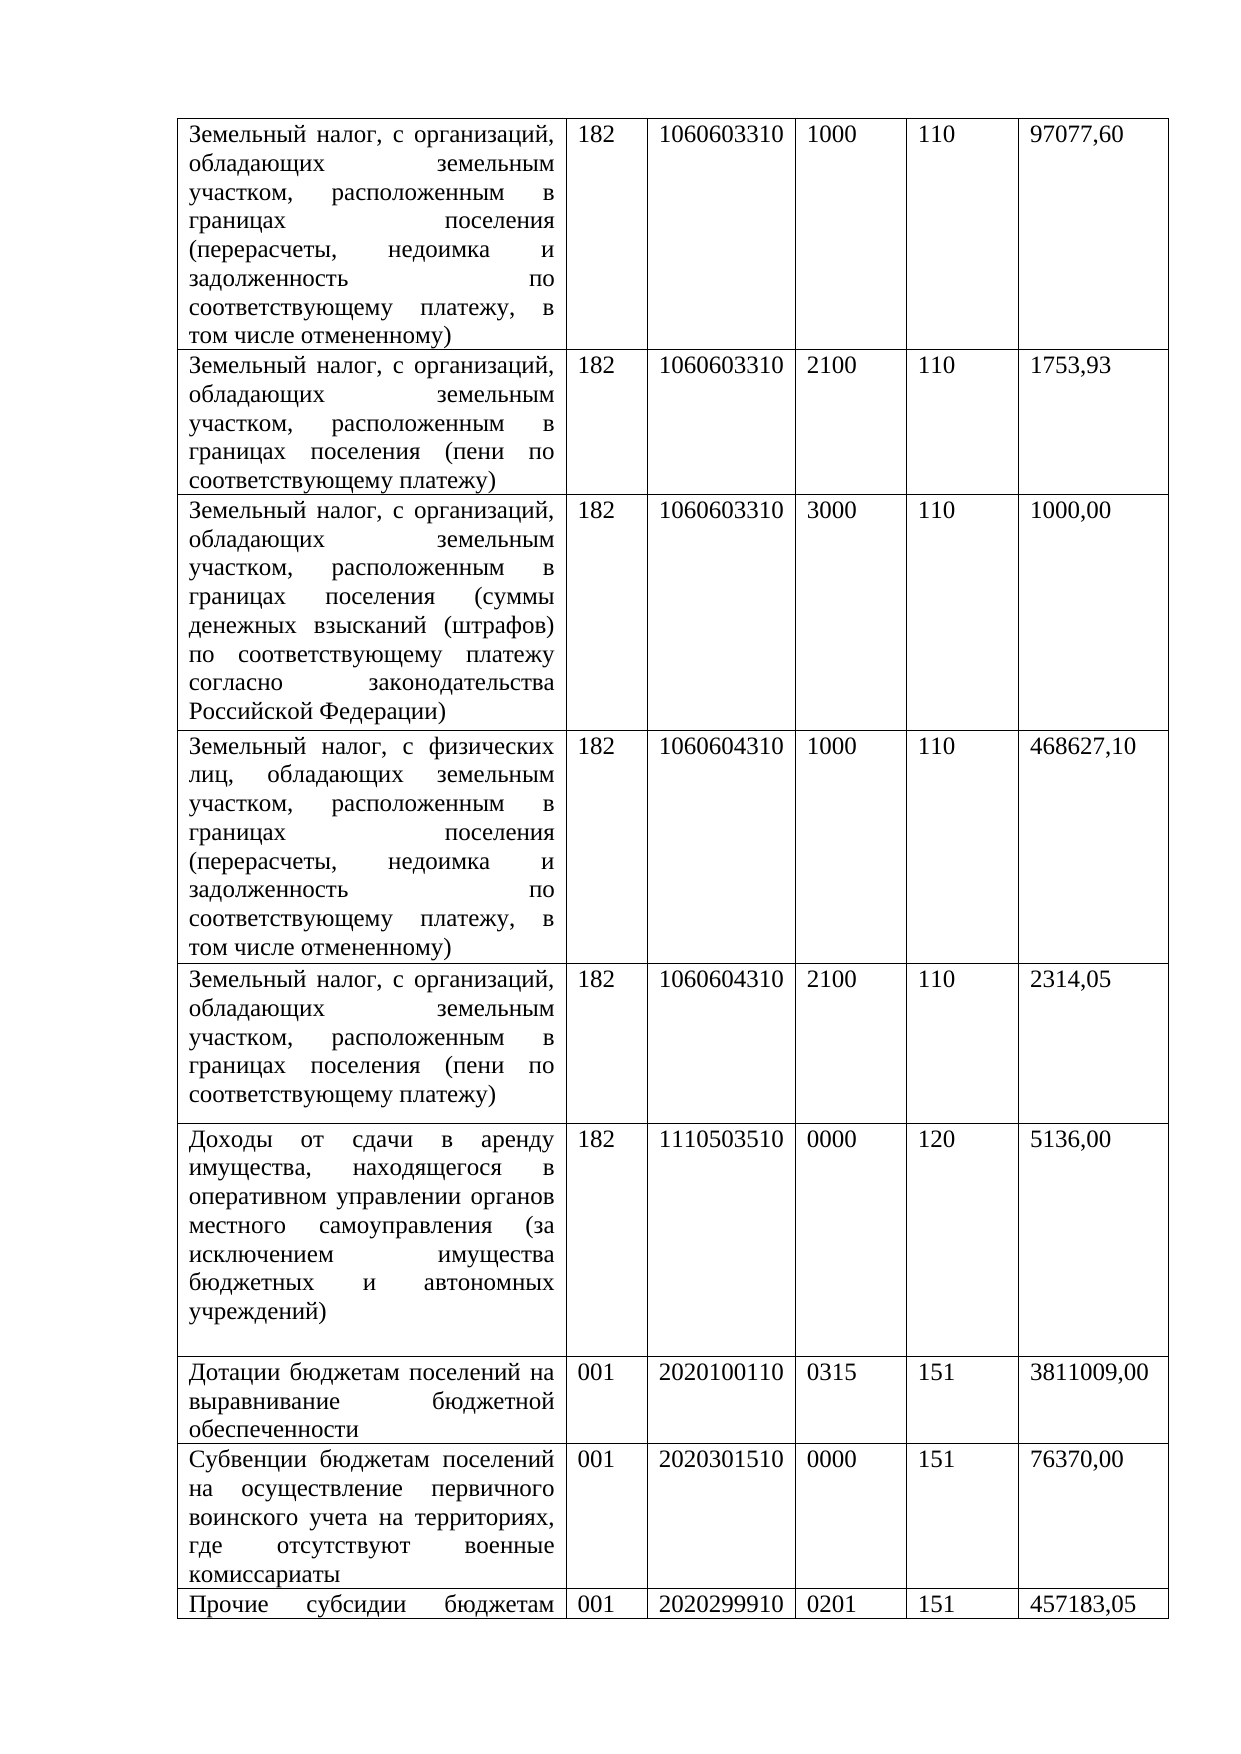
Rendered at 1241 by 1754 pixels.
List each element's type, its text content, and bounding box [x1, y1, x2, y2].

table_cell 182 [567, 350, 647, 494]
table_cell 5136,00 [1019, 1124, 1168, 1356]
table_cell 1110503510 [648, 1124, 795, 1356]
table_cell 2020301510 [648, 1444, 795, 1588]
table_cell 151 [907, 1589, 1018, 1618]
table_cell 97077,60 [1019, 119, 1168, 349]
table_cell 110 [907, 350, 1018, 494]
table_cell 0201 [796, 1589, 906, 1618]
table_cell 0000 [796, 1124, 906, 1356]
table_cell 001 [567, 1444, 647, 1588]
table_cell 2020299910 [648, 1589, 795, 1618]
table_cell 110 [907, 964, 1018, 1123]
table_cell 1753,93 [1019, 350, 1168, 494]
table_cell Земельный налог, с организаций, обладающих земельным участком, расположенным в границах поселения (перерасчеты, недоимка и задолженность по соответствующему платежу, в том числе отмененному) [178, 119, 566, 349]
table_cell 001 [567, 1589, 647, 1618]
table_cell 3811009,00 [1019, 1357, 1168, 1443]
table_cell 3000 [796, 495, 906, 730]
table_cell 151 [907, 1357, 1018, 1443]
table_cell 2020100110 [648, 1357, 795, 1443]
table_cell 76370,00 [1019, 1444, 1168, 1588]
table_cell 1000 [796, 731, 906, 963]
table_cell 110 [907, 119, 1018, 349]
table_cell 457183,05 [1019, 1589, 1168, 1618]
table_cell Земельный налог, с организаций, обладающих земельным участком, расположенным в границах поселения (пени по соответствующему платежу) [178, 350, 566, 494]
table_cell Земельный налог, с организаций, обладающих земельным участком, расположенным в границах поселения (пени по соответствующему платежу) [178, 964, 566, 1123]
table_cell 1060603310 [648, 350, 795, 494]
table_cell 001 [567, 1357, 647, 1443]
table_cell 182 [567, 495, 647, 730]
table_cell Дотации бюджетам поселений на выравнивание бюджетной обеспеченности [178, 1357, 566, 1443]
table_cell 120 [907, 1124, 1018, 1356]
table_cell 110 [907, 495, 1018, 730]
table_cell 182 [567, 964, 647, 1123]
table_cell 468627,10 [1019, 731, 1168, 963]
table_cell Доходы от сдачи в аренду имущества, находящегося в оперативном управлении органов местного самоуправления (за исключением имущества бюджетных и автономных учреждений) [178, 1124, 566, 1356]
table_cell 2100 [796, 964, 906, 1123]
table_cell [178, 1589, 566, 1618]
table_cell 2100 [796, 350, 906, 494]
table_cell 1060604310 [648, 964, 795, 1123]
table_cell 1060603310 [648, 119, 795, 349]
table_cell 182 [567, 1124, 647, 1356]
table_cell 0000 [796, 1444, 906, 1588]
table_cell 110 [907, 731, 1018, 963]
table_cell 1060604310 [648, 731, 795, 963]
table_cell 1060603310 [648, 495, 795, 730]
table_cell 2314,05 [1019, 964, 1168, 1123]
table_cell 151 [907, 1444, 1018, 1588]
table_cell 1000 [796, 119, 906, 349]
table_cell Субвенции бюджетам поселений на осуществление первичного воинского учета на территориях, где отсутствуют военные комиссариаты [178, 1444, 566, 1588]
table_cell 0315 [796, 1357, 906, 1443]
table_cell 182 [567, 119, 647, 349]
table_cell 182 [567, 731, 647, 963]
table_cell Земельный налог, с физических лиц, обладающих земельным участком, расположенным в границах поселения (перерасчеты, недоимка и задолженность по соответствующему платежу, в том числе отмененному) [178, 731, 566, 963]
table_cell 1000,00 [1019, 495, 1168, 730]
table_cell Земельный налог, с организаций, обладающих земельным участком, расположенным в границах поселения (суммы денежных взысканий (штрафов) по соответствующему платежу согласно законодательства Российской Федерации) [178, 495, 566, 730]
